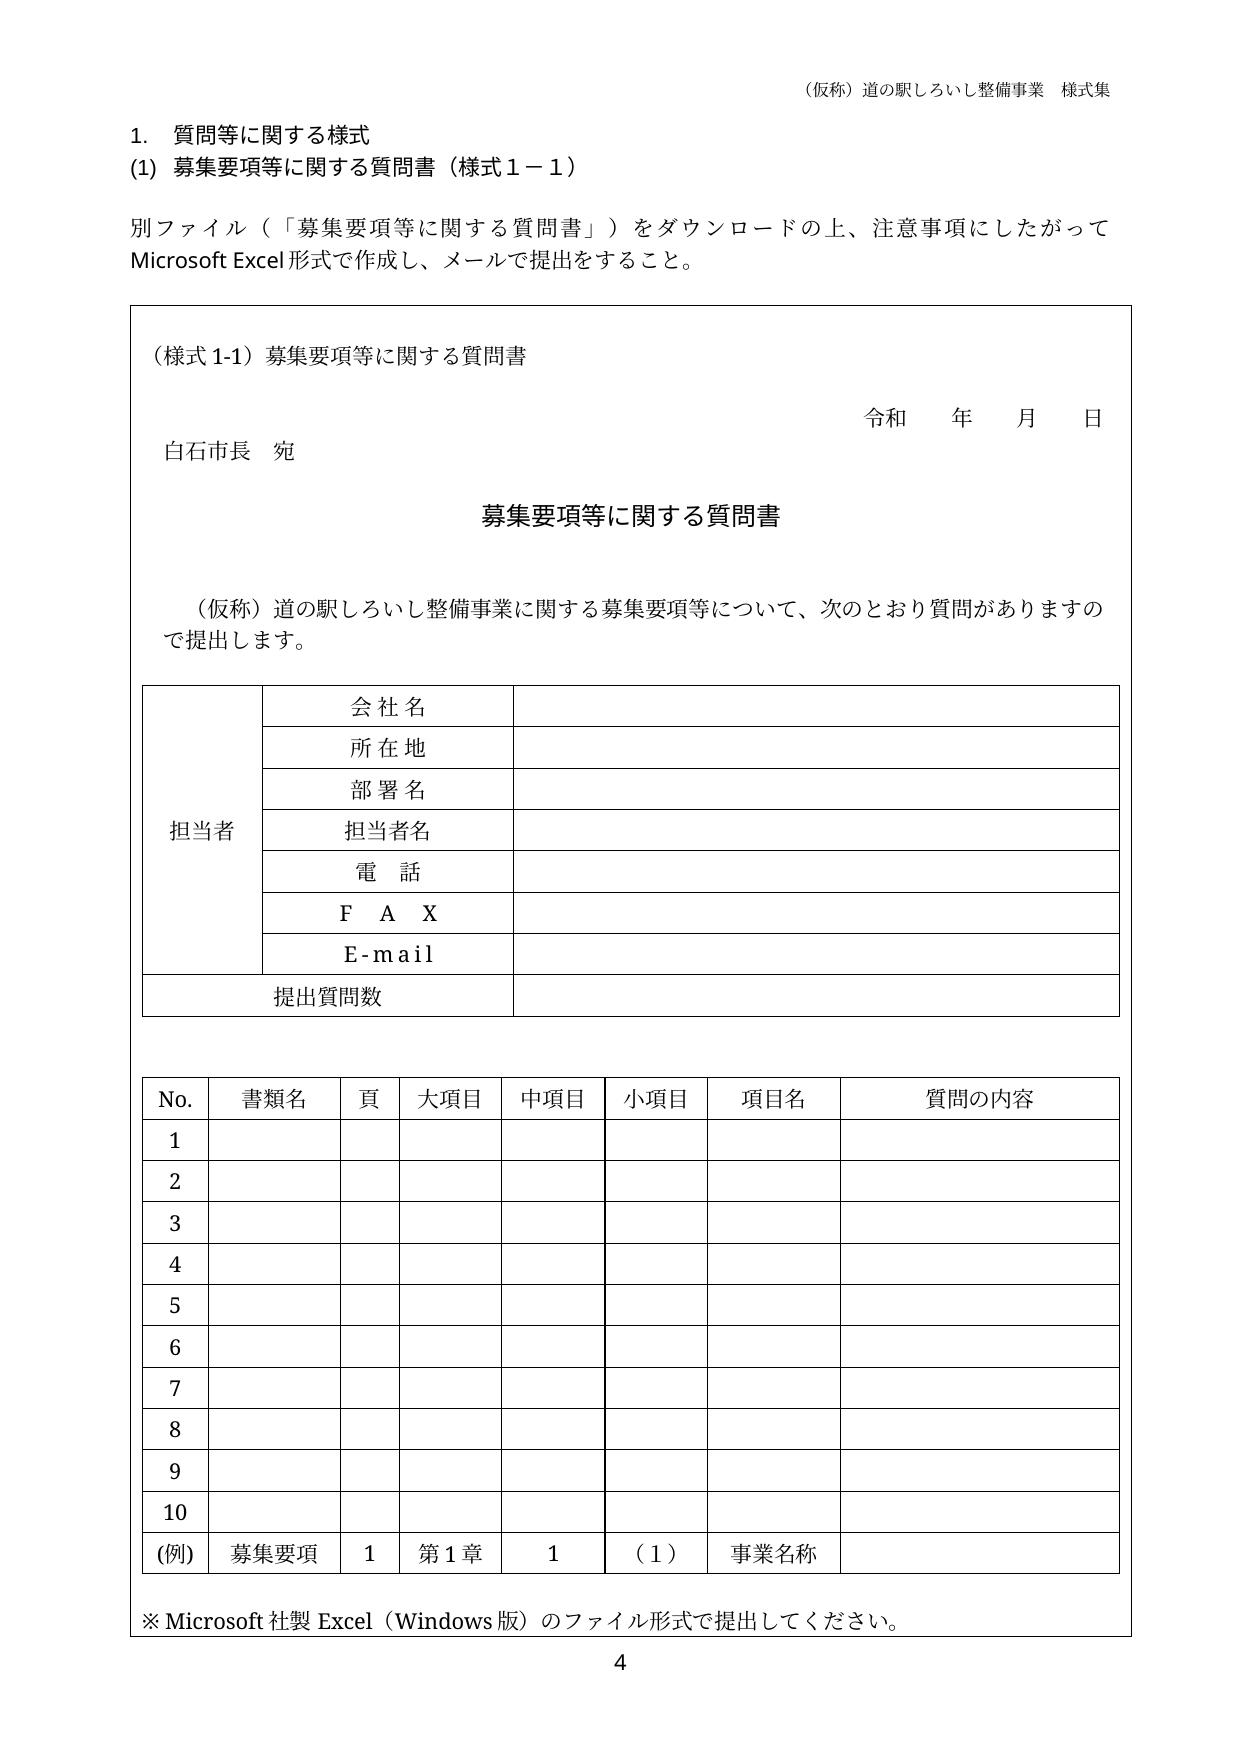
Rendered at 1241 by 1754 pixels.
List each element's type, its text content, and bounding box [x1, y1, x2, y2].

subtitle 質問等に関する様式 [130, 118, 1110, 150]
text 別ファイル（「募集要項等に関する質問書」）をダウンロードの上、注意事項にしたがってMicrosoft Excel形式で作成し、メールで提出をすること。 [130, 212, 1110, 275]
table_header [131, 306, 1131, 1636]
subtitle 募集要項等に関する質問書（様式１－１） [130, 150, 1110, 181]
